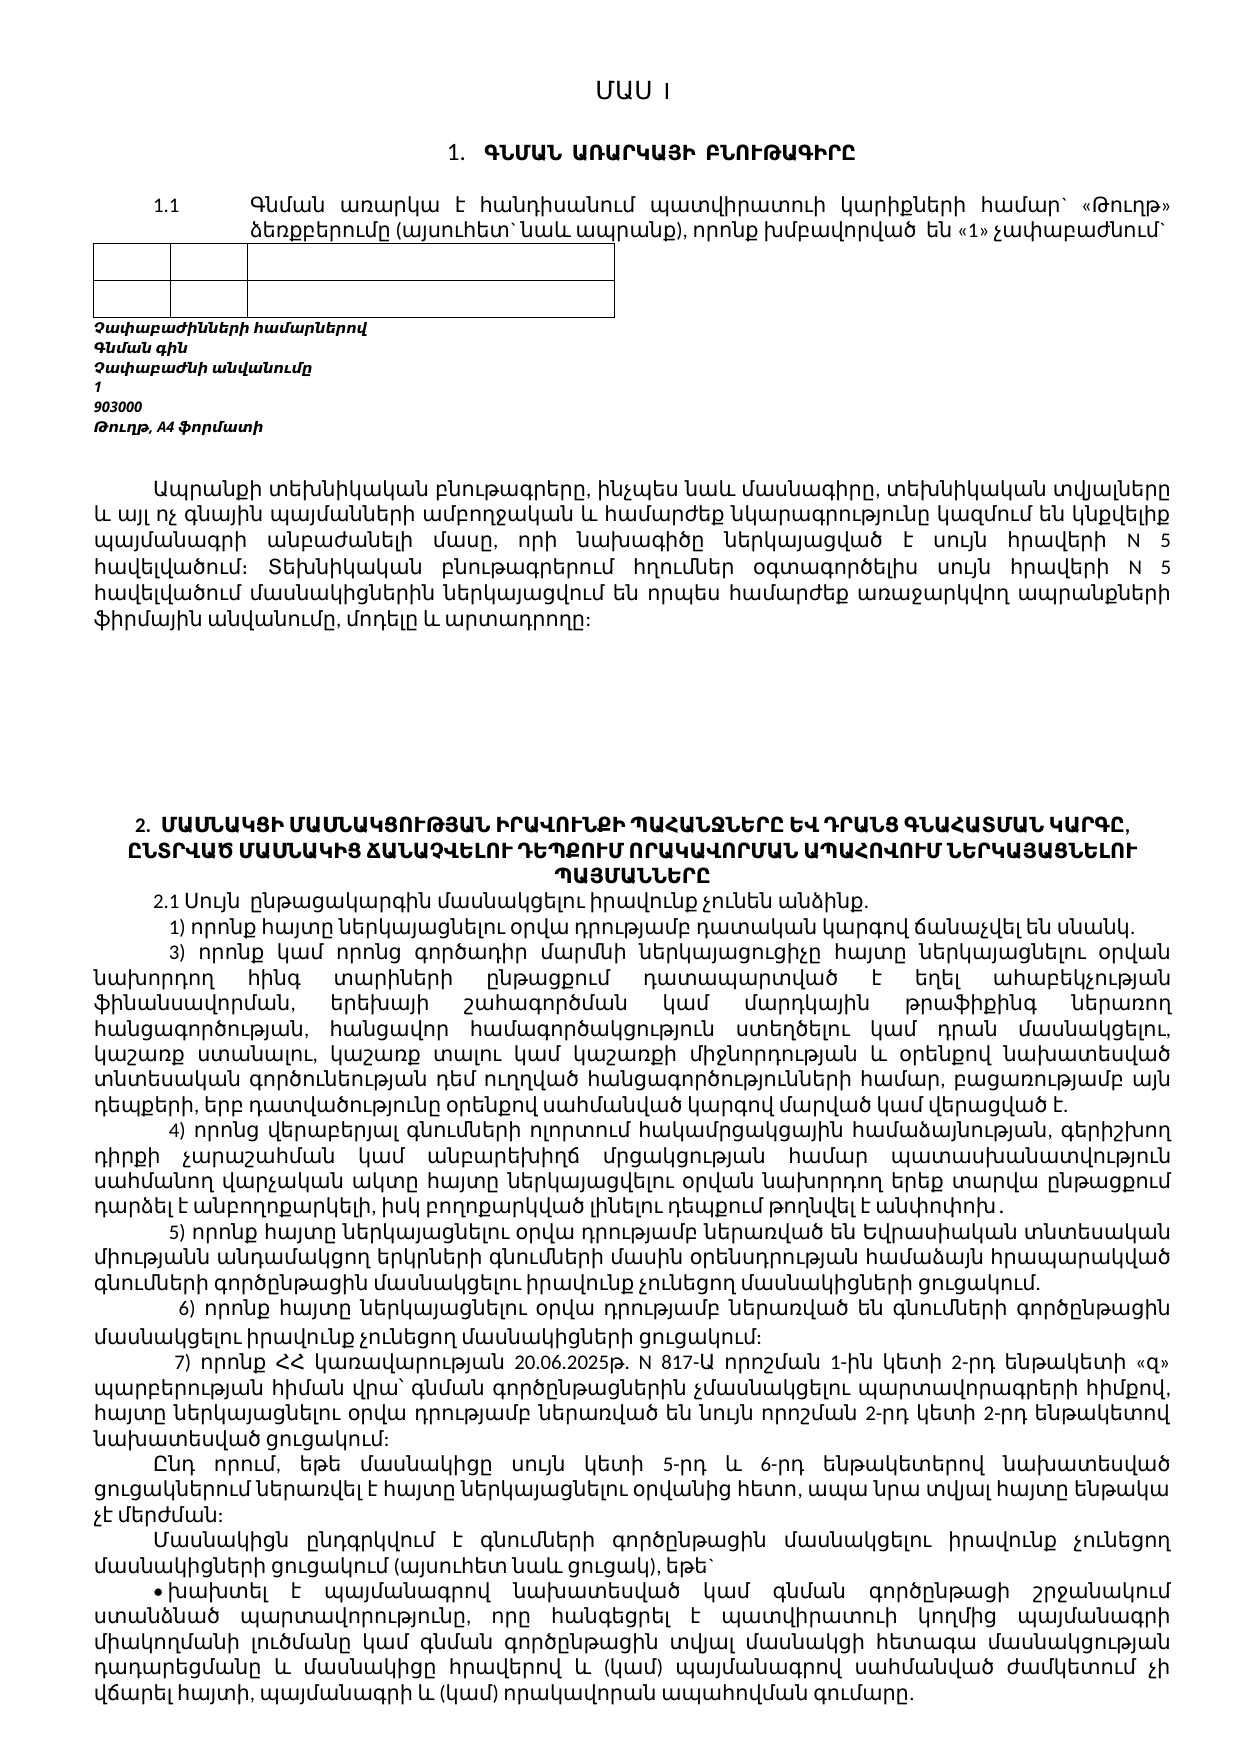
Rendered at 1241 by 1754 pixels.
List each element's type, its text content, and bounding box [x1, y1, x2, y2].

text 6) որոնք հայտը ներկայացնելու օրվա դրությամբ ներառված են գնումների գործընթացին մասնակցելու իրավունք չունեցող մասնակիցների ցուցակում: [94, 1295, 1171, 1349]
text 1) որոնք հայտը ներկայացնելու օրվա դրությամբ դատական կարգով ճանաչվել են սնանկ. [94, 914, 1171, 939]
text Ընդ որում, եթե մասնակիցը սույն կետի 5-րդ և 6-րդ ենթակետերով նախատեսված ցուցակներում ներառվել է հայտը ներկայացնելու օրվանից հետո, ապա նրա տվյալ հայտը ենթակա չէ մերժման: [94, 1451, 1171, 1527]
text Մասնակիցն ընդգրկվում է գնումների գործընթացին մասնակցելու իրավունք չունեցող մասնակիցների ցուցակում (այսուհետ նաև ցուցակ), եթե` [94, 1527, 1171, 1578]
subtitle Գնման առարկա է հանդիսանում պատվիրատուի կարիքների համար` «Թուղթ» ձեռքբերումը (այսուհետ` նաև ապրանք), որոնք խմբավորված են «1» չափաբաժնում` [153, 192, 1171, 243]
text • խախտել է պայմանագրով նախատեսված կամ գնման գործընթացի շրջանակում ստանձնած պարտավորությունը, որը հանգեցրել է պատվիրատուի կողմից պայմանագրի միակողմանի լուծմանը կամ գնման գործընթացին տվյալ մասնակցի հետագա մասնակցության դադարեցմանը և մասնակիցը հրավերով և (կամ) պայմանագրով սահմանված ժամկետում չի վճարել հայտի, պայմանագրի և (կամ) որակավորան ապահովման գումարը. [94, 1578, 1171, 1705]
text 2. ՄԱՍՆԱԿՑԻ ՄԱՍՆԱԿՑՈՒԹՅԱՆ ԻՐԱՎՈՒՆՔԻ ՊԱՀԱՆՋՆԵՐԸ ԵՎ ԴՐԱՆՑ ԳՆԱՀԱՏՄԱՆ ԿԱՐԳԸ, ԸՆՏՐՎԱԾ ՄԱՍՆԱԿԻՑ ՃԱՆԱՉՎԵԼՈՒ ԴԵՊՔՈՒՄ ՈՐԱԿԱՎՈՐՄԱՆ ԱՊԱՀՈՎՈՒՄ ՆԵՐԿԱՅԱՑՆԵԼՈՒ ՊԱՅՄԱՆՆԵՐԸ [94, 812, 1171, 889]
text 2.1 Սույն ընթացակարգին մասնակցելու իրավունք չունեն անձինք. [94, 889, 1171, 914]
list ԳՆՄԱՆ ԱՌԱՐԿԱՅԻ ԲՆՈՒԹԱԳԻՐԸ [131, 136, 1171, 167]
text 5) որոնք հայտը ներկայացնելու օրվա դրությամբ ներառված են Եվրասիական տնտեսական միությանն անդամակցող երկրների գնումների մասին օրենսդրության համաձայն հրապարակված գնումների գործընթացին մասնակցելու իրավունք չունեցող մասնակիցների ցուցակում. [94, 1219, 1171, 1295]
text Ապրանքի տեխնիկական բնութագրերը, ինչպես նաև մասնագիրը, տեխնիկական տվյալները և այլ ոչ գնային պայմանների ամբողջական և համարժեք նկարագրությունը կազմում են կնքվելիք պայմանագրի անբաժանելի մասը, որի նախագիծը ներկայացված է սույն հրավերի N 5 հավելվածում։ Տեխնիկական բնութագրերում հղումներ օգտագործելիս սույն հրավերի N 5 հավելվածում մասնակիցներին ներկայացվում են որպես համարժեք առաջարկվող ապրանքների ֆիրմային անվանումը, մոդելը և արտադրողը: [94, 476, 1171, 631]
text 4) որոնց վերաբերյալ գնումների ոլորտում հակամրցակցային համաձայնության, գերիշխող դիրքի չարաշահման կամ անբարեխիղճ մրցակցության համար պատասխանատվություն սահմանող վարչական ակտը հայտը ներկայացվելու օրվան նախորդող երեք տարվա ընթացքում դարձել է անբողոքարկելի, իսկ բողոքարկված լինելու դեպքում թողնվել է անփոփոխ․ [94, 1117, 1171, 1219]
text ՄԱՍ I [94, 75, 1171, 106]
text 3) որոնք կամ որոնց գործադիր մարմնի ներկայացուցիչը հայտը ներկայացնելու օրվան նախորդող հինգ տարիների ընթացքում դատապարտված է եղել ահաբեկչության ֆինանսավորման, երեխայի շահագործման կամ մարդկային թրաֆիքինգ ներառող հանցագործության, հանցավոր համագործակցություն ստեղծելու կամ դրան մասնակցելու, կաշառք ստանալու, կաշառք տալու կամ կաշառքի միջնորդության և օրենքով նախատեսված տնտեսական գործունեության դեմ ուղղված հանցագործությունների համար, բացառությամբ այն դեպքերի, երբ դատվածությունը օրենքով սահմանված կարգով մարված կամ վերացված է. [94, 939, 1171, 1117]
text 7) որոնք ՀՀ կառավարության 20.06.2025թ. N 817-Ա որոշման 1-ին կետի 2-րդ ենթակետի «զ» պարբերության հիման վրա՝ գնման գործընթացներին չմասնակցելու պարտավորագրերի հիմքով, հայտը ներկայացնելու օրվա դրությամբ ներառված են նույն որոշման 2-րդ կետի 2-րդ ենթակետով նախատեսված ցուցակում: [94, 1349, 1171, 1451]
